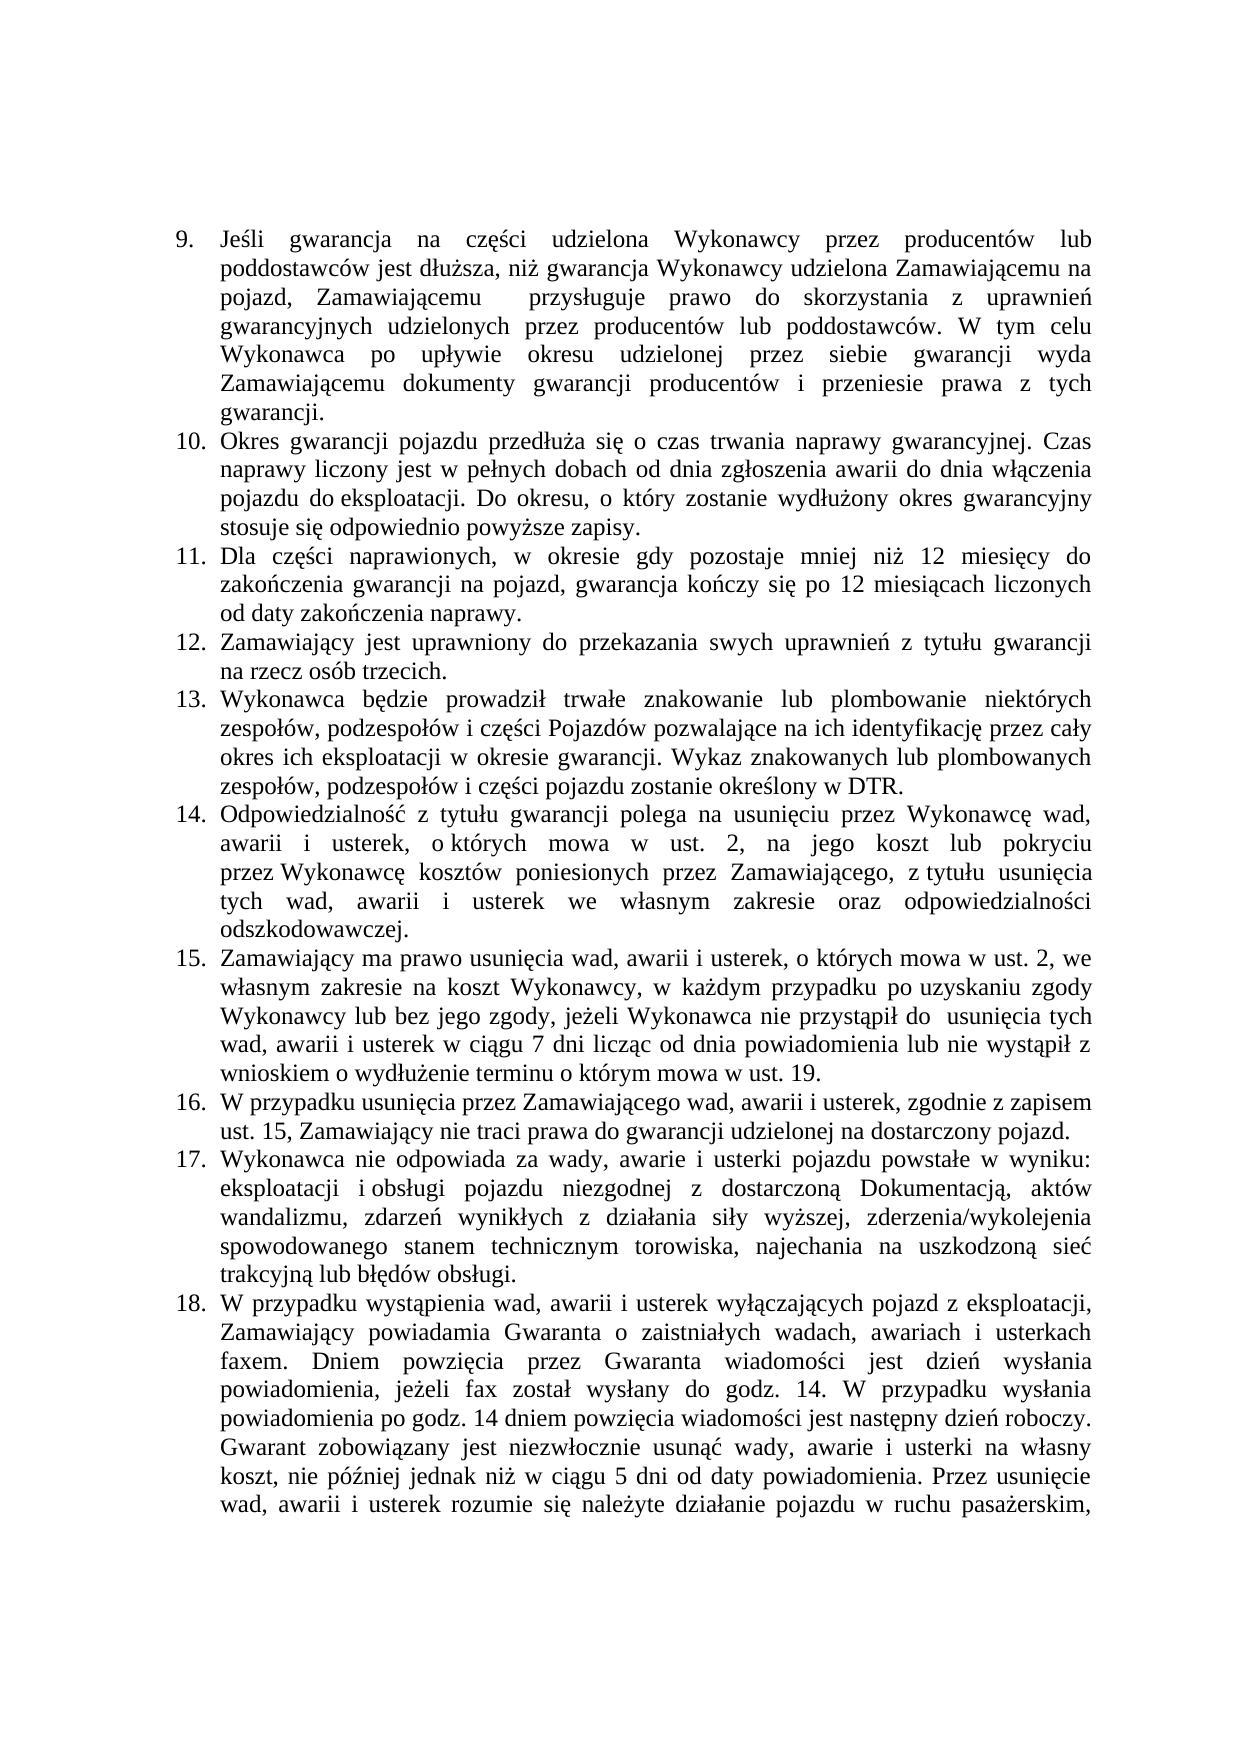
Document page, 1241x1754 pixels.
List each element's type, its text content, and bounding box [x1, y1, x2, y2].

list Zamawiający ma prawo usunięcia wad, awarii i usterek, o których mowa w ust. 2, we własnym zakresie na koszt Wykonawcy, w każdym przypadku po uzyskaniu zgody Wykonawcy lub bez jego zgody, jeżeli Wykonawca nie przystąpił do usunięcia tych wad, awarii i usterek w ciągu 7 dni licząc od dnia powiadomienia lub nie wystąpił z wnioskiem o wydłużenie terminu o którym mowa w ust. 19. [175, 943, 1092, 1087]
list Jeśli gwarancja na części udzielona Wykonawcy przez producentów lub poddostawców jest dłuższa, niż gwarancja Wykonawcy udzielona Zamawiającemu na pojazd, Zamawiającemu przysługuje prawo do skorzystania z uprawnień gwarancyjnych udzielonych przez producentów lub poddostawców. W tym celu Wykonawca po upływie okresu udzielonej przez siebie gwarancji wyda Zamawiającemu dokumenty gwarancji producentów i przeniesie prawa z tych gwarancji. [175, 224, 1092, 426]
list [175, 1288, 1092, 1518]
list Dla części naprawionych, w okresie gdy pozostaje mniej niż 12 miesięcy do zakończenia gwarancji na pojazd, gwarancja kończy się po 12 miesiącach liczonych od daty zakończenia naprawy. [175, 541, 1092, 627]
list Wykonawca będzie prowadził trwałe znakowanie lub plombowanie niektórych zespołów, podzespołów i części Pojazdów pozwalające na ich identyfikację przez cały okres ich eksploatacji w okresie gwarancji. Wykaz znakowanych lub plombowanych zespołów, podzespołów i części pojazdu zostanie określony w DTR. [175, 684, 1092, 799]
list W przypadku usunięcia przez Zamawiającego wad, awarii i usterek, zgodnie z zapisem ust. 15, Zamawiający nie traci prawa do gwarancji udzielonej na dostarczony pojazd. [175, 1087, 1092, 1144]
list Zamawiający jest uprawniony do przekazania swych uprawnień z tytułu gwarancji na rzecz osób trzecich. [175, 627, 1092, 684]
list Odpowiedzialność z tytułu gwarancji polega na usunięciu przez Wykonawcę wad, awarii i usterek, o których mowa w ust. 2, na jego koszt lub pokryciu przez Wykonawcę kosztów poniesionych przez Zamawiającego, z tytułu usunięcia tych wad, awarii i usterek we własnym zakresie oraz odpowiedzialności odszkodowawczej. [175, 799, 1092, 943]
list Wykonawca nie odpowiada za wady, awarie i usterki pojazdu powstałe w wyniku: eksploatacji i obsługi pojazdu niezgodnej z dostarczoną Dokumentacją, aktów wandalizmu, zdarzeń wynikłych z działania siły wyższej, zderzenia/wykolejenia spowodowanego stanem technicznym torowiska, najechania na uszkodzoną sieć trakcyjną lub błędów obsługi. [175, 1144, 1092, 1288]
list Okres gwarancji pojazdu przedłuża się o czas trwania naprawy gwarancyjnej. Czas naprawy liczony jest w pełnych dobach od dnia zgłoszenia awarii do dnia włączenia pojazdu do eksploatacji. Do okresu, o który zostanie wydłużony okres gwarancyjny stosuje się odpowiednio powyższe zapisy. [175, 426, 1092, 541]
